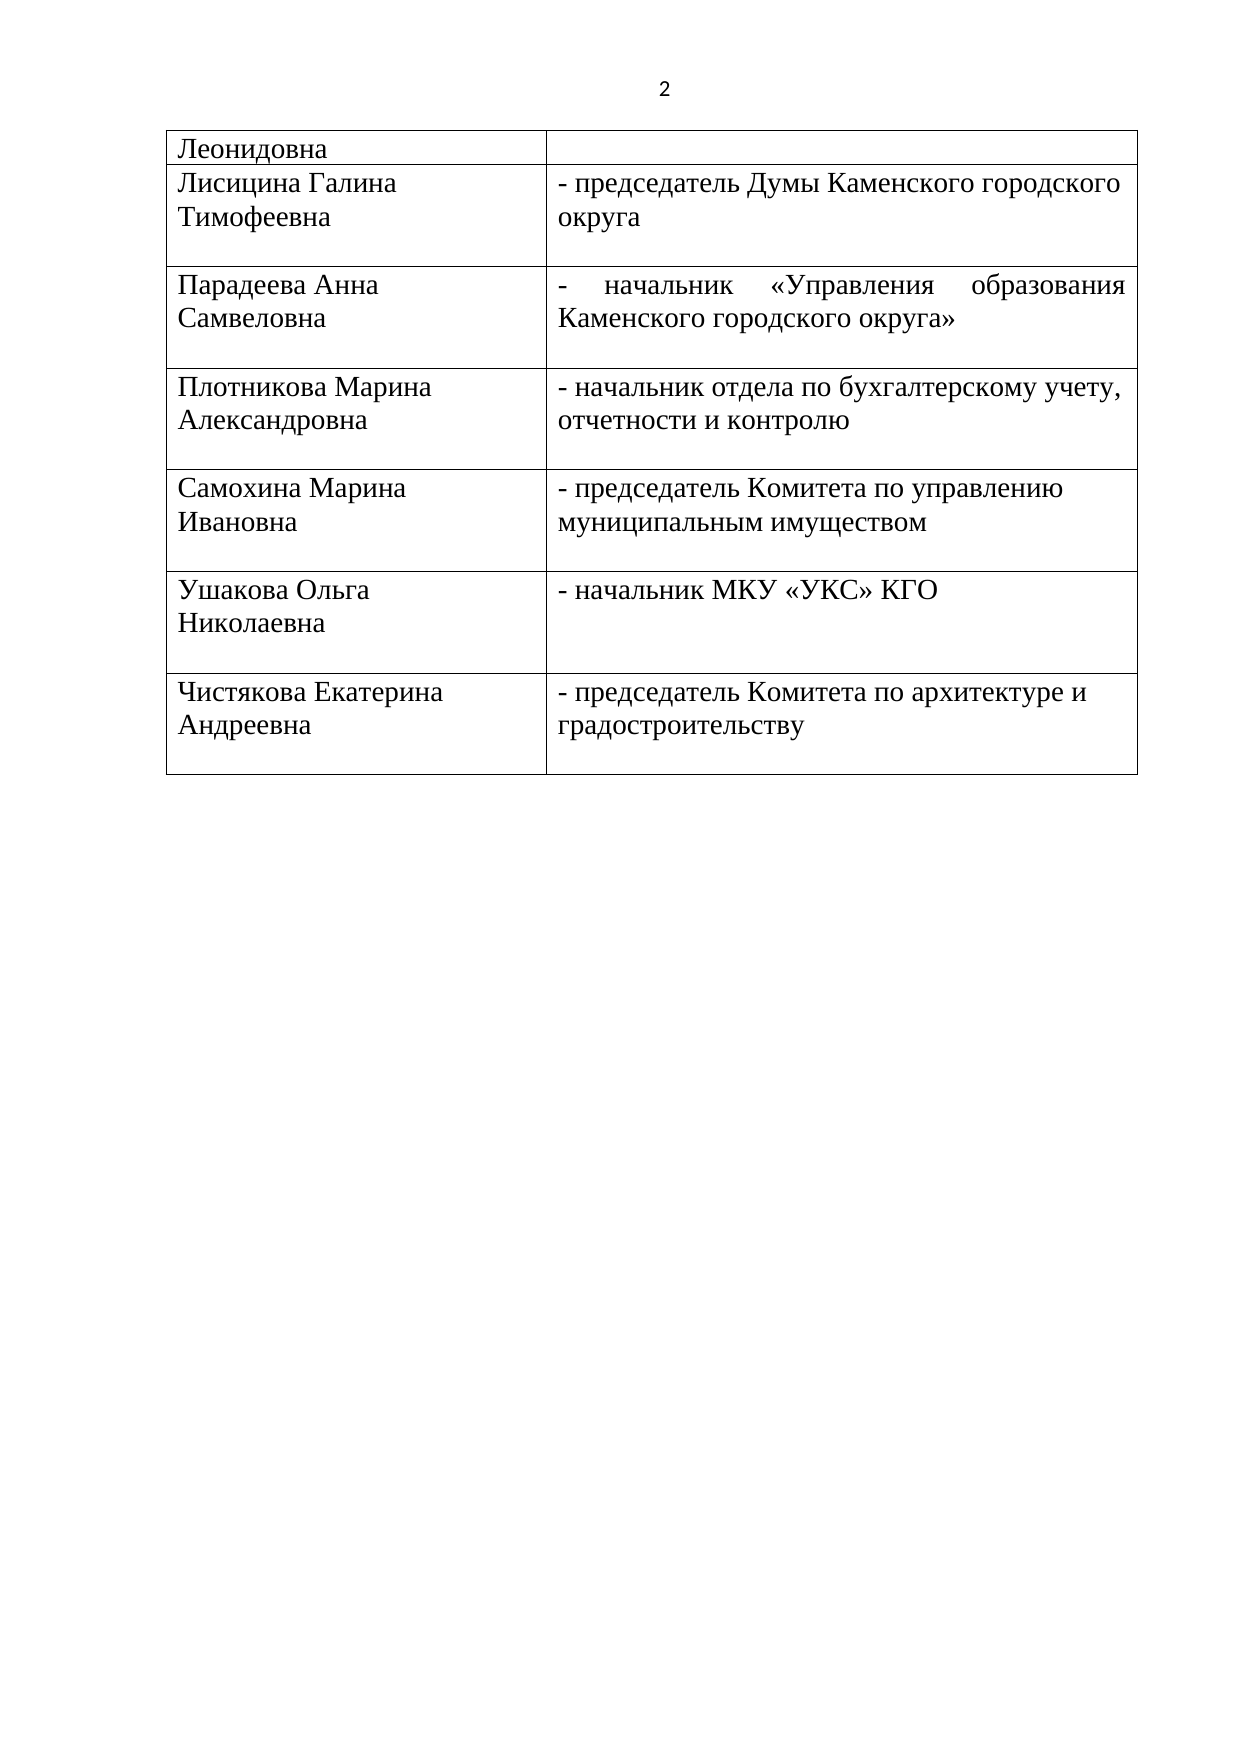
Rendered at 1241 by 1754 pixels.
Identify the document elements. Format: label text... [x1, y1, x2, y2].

table_cell Плотникова Марина Александровна [167, 369, 546, 469]
table_cell - председатель Комитета по архитектуре и градостроительству [547, 674, 1137, 774]
table_cell - председатель Думы Каменского городского округа [547, 165, 1137, 266]
table_cell - председатель Комитета по управлению муниципальным имуществом [547, 470, 1137, 571]
table_cell - начальник отдела по бухгалтерскому учету, отчетности и контролю [547, 369, 1137, 469]
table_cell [547, 131, 1137, 164]
table_cell Самохина Марина Ивановна [167, 470, 546, 571]
table_cell Парадеева Анна Самвеловна [167, 267, 546, 368]
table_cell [167, 131, 546, 164]
table_cell Лисицина Галина Тимофеевна [167, 165, 546, 266]
table_cell Ушакова Ольга Николаевна [167, 572, 546, 673]
table_cell - начальник МКУ «УКС» КГО [547, 572, 1137, 673]
table_cell - начальник «Управления образования Каменского городского округа» [547, 267, 1137, 368]
table_cell Чистякова Екатерина Андреевна [167, 674, 546, 774]
